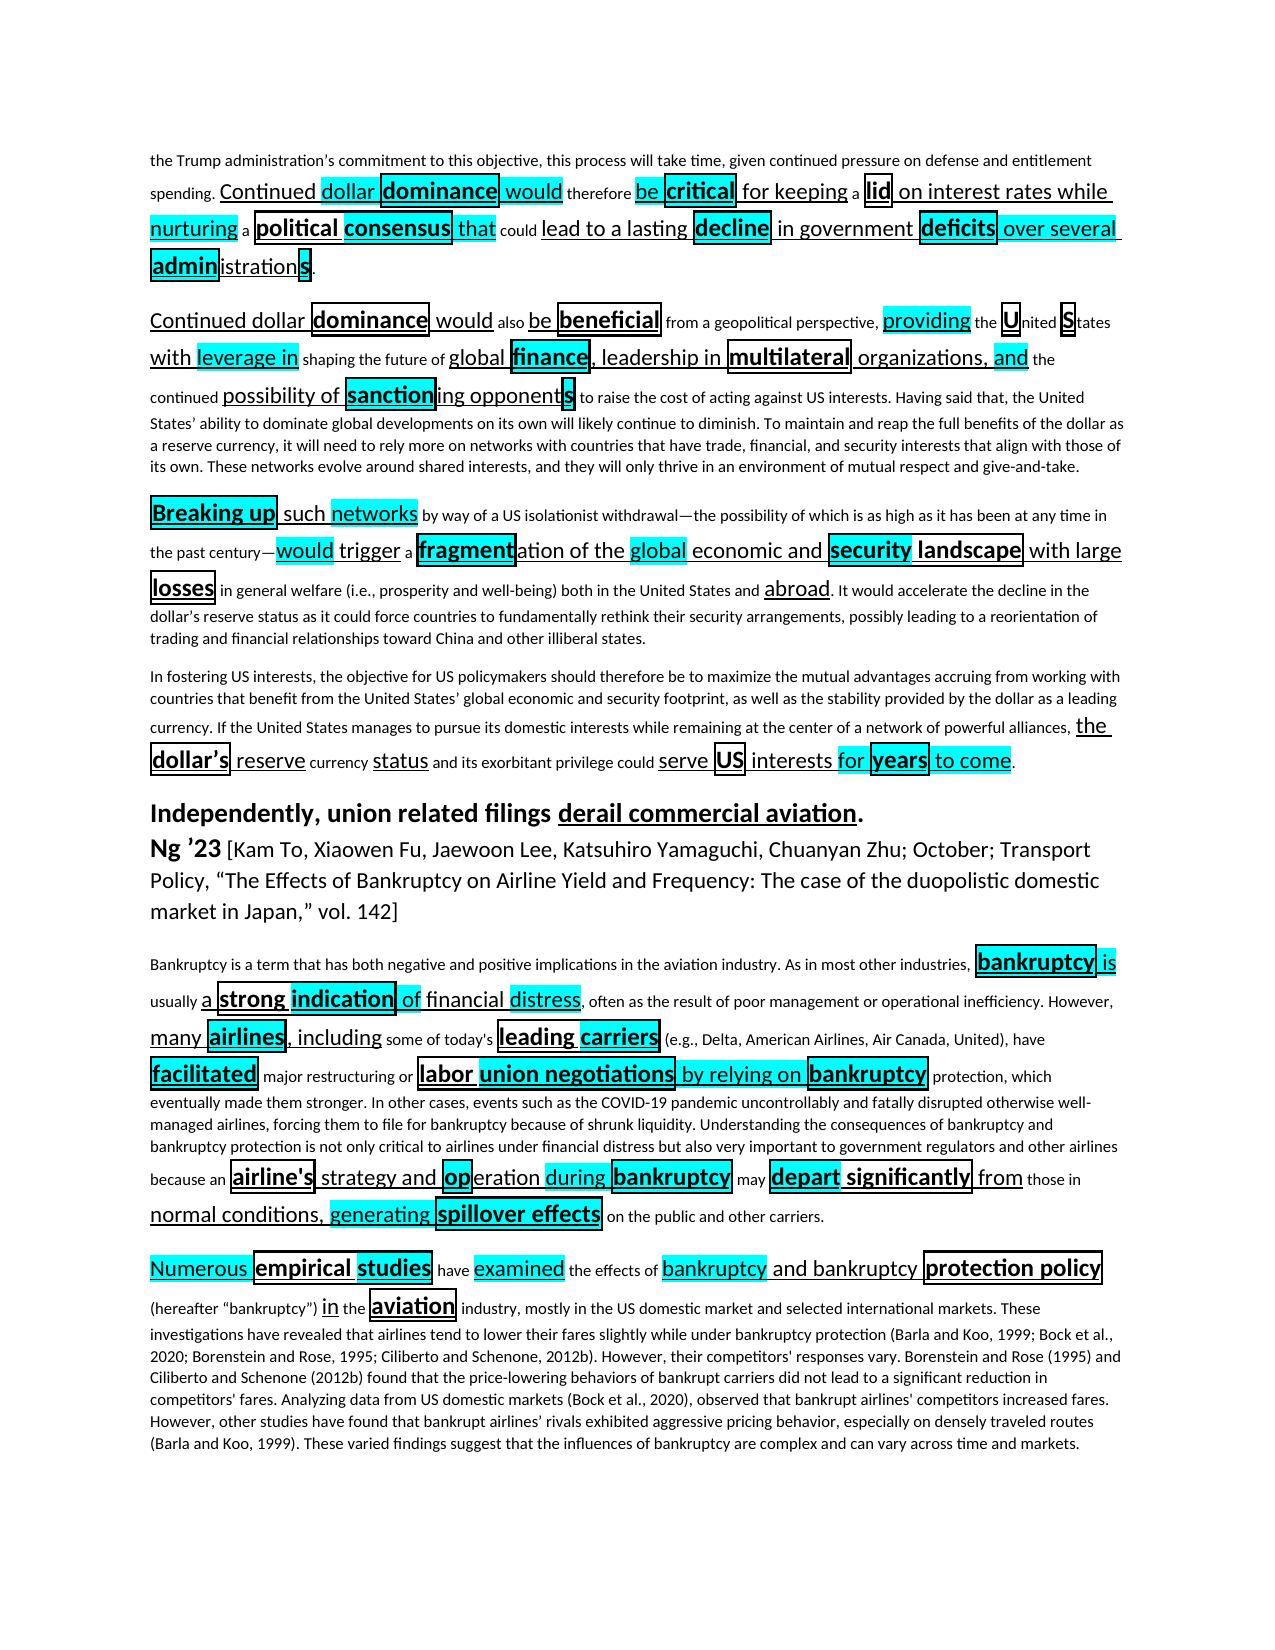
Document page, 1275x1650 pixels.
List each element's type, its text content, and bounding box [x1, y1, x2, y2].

text Breaking up such networks by way of a US isolationist withdrawal—the possibility of which is as high as it has been at any time in the past century—would trigger a fragmentation of the global economic and security landscape with large losses in general welfare (i.e., prosperity and well-being) both in the United States and abroad. It would accelerate the decline in the dollar’s reserve status as it could force countries to fundamentally rethink their security arrangements, possibly leading to a reorientation of trading and financial relationships toward China and other illiberal states. [150, 495, 1125, 648]
text Continued dollar dominance would also be beneficial from a geopolitical perspective, providing the United States with leverage in shaping the future of global finance, leadership in multilateral organizations, and the continued possibility of sanctioning opponents to raise the cost of acting against US interests. Having said that, the United States’ ability to dominate global developments on its own will likely continue to diminish. To maintain and reap the full benefits of the dollar as a reserve currency, it will need to rely more on networks with countries that have trade, financial, and security interests that align with those of its own. These networks evolve around shared interests, and they will only thrive in an environment of mutual respect and give-and-take. [150, 302, 1125, 477]
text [150, 150, 1125, 282]
text Numerous empirical studies have examined the effects of bankruptcy and bankruptcy protection policy (hereafter “bankruptcy”) in the aviation industry, mostly in the US domestic market and selected international markets. These investigations have revealed that airlines tend to lower their fares slightly while under bankruptcy protection (Barla and Koo, 1999; Bock et al., 2020; Borenstein and Rose, 1995; Ciliberto and Schenone, 2012b). However, their competitors' responses vary. Borenstein and Rose (1995) and Ciliberto and Schenone (2012b) found that the price-lowering behaviors of bankrupt carriers did not lead to a significant reduction in competitors' fares. Analyzing data from US domestic markets (Bock et al., 2020), observed that bankrupt airlines' competitors increased fares. However, other studies have found that bankrupt airlines’ rivals exhibited aggressive pricing behavior, especially on densely traveled routes (Barla and Koo, 1999). These varied findings suggest that the influences of bankruptcy are complex and can vary across time and markets. [150, 1250, 1125, 1454]
text Bankruptcy is a term that has both negative and positive implications in the aviation industry. As in most other industries, bankruptcy is usually a strong indication of financial distress, often as the result of poor management or operational inefficiency. However, many airlines, including some of today's leading carriers (e.g., Delta, American Airlines, Air Canada, United), have facilitated major restructuring or labor union negotiations by relying on bankruptcy protection, which eventually made them stronger. In other cases, events such as the COVID-19 pandemic uncontrollably and fatally disrupted otherwise well-managed airlines, forcing them to file for bankruptcy because of shrunk liquidity. Understanding the consequences of bankruptcy and bankruptcy protection is not only critical to airlines under financial distress but also very important to government regulators and other airlines because an airline's strategy and operation during bankruptcy may depart significantly from those in normal conditions, generating spillover effects on the public and other carriers. [150, 944, 1125, 1231]
text In fostering US interests, the objective for US policymakers should therefore be to maximize the mutual advantages accruing from working with countries that benefit from the United States’ global economic and security footprint, as well as the stability provided by the dollar as a leading currency. If the United States manages to pursue its domestic interests while remaining at the center of a network of powerful alliances, the dollar’s reserve currency status and its exorbitant privilege could serve US interests for years to come. [150, 667, 1125, 776]
subtitle Independently, union related filings derail commercial aviation. [150, 796, 1125, 829]
text Ng ’23 [Kam To, Xiaowen Fu, Jaewoon Lee, Katsuhiro Yamaguchi, Chuanyan Zhu; October; Transport Policy, “The Effects of Bankruptcy on Airline Yield and Frequency: The case of the duopolistic domestic market in Japan,” vol. 142] [150, 831, 1125, 925]
